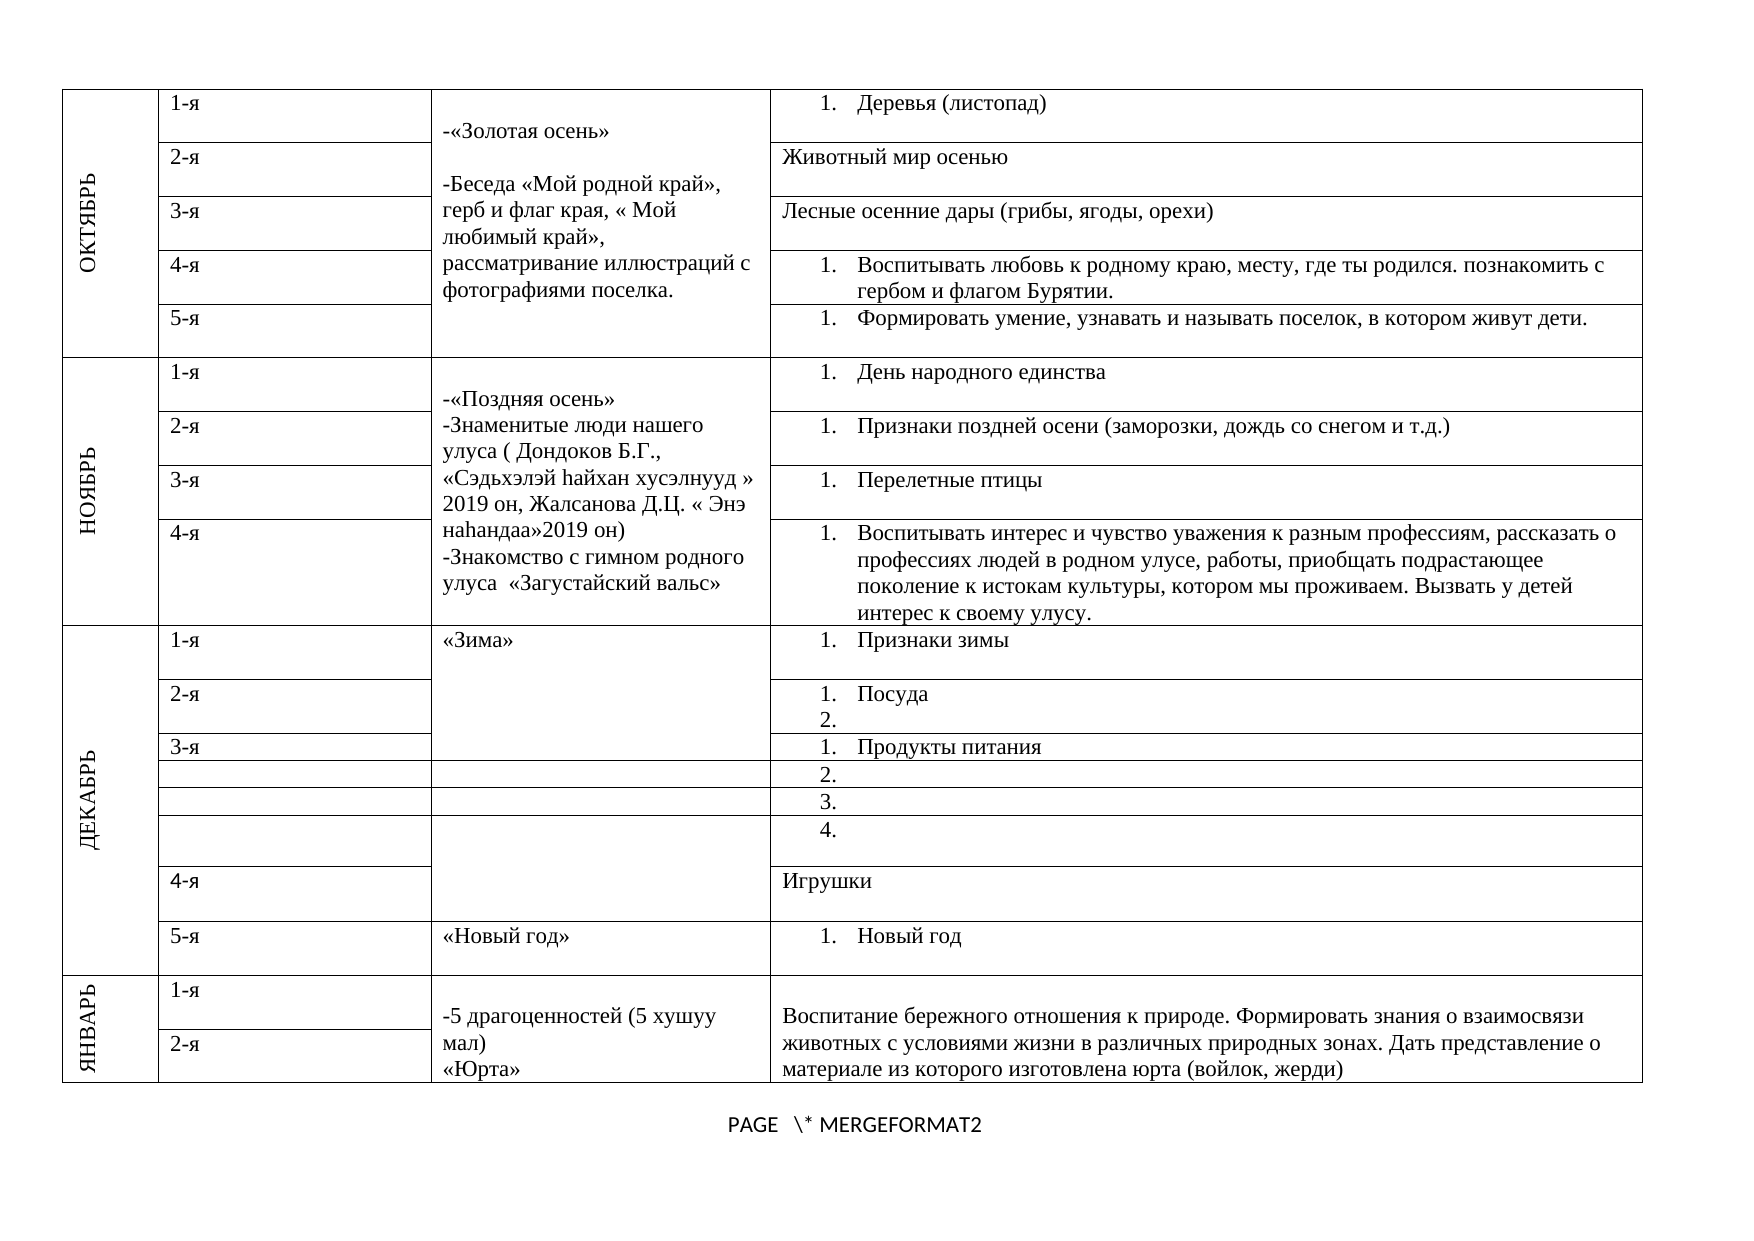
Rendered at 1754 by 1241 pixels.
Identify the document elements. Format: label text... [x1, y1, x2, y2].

table_cell 2-я [159, 680, 431, 732]
table_cell 2-я [159, 143, 431, 196]
table_cell Воспитывать интерес и чувство уважения к разным профессиям, рассказать о профессиях людей в родном улусе, работы, приобщать подрастающее поколение к истокам культуры, котором мы проживаем. Вызвать у детей интерес к своему улусу. [771, 520, 1642, 625]
table_cell Новый год [771, 922, 1642, 975]
table_cell 4-я [159, 251, 431, 303]
table_cell [771, 788, 1642, 814]
table_cell Животный мир осенью [771, 143, 1642, 196]
table_cell [432, 761, 770, 787]
table_cell [771, 816, 1642, 866]
table_cell [159, 761, 431, 787]
table_cell 5-я [159, 922, 431, 975]
table_cell НОЯБРЬ [63, 358, 158, 625]
table_cell 3-я [159, 734, 431, 760]
table_cell 1-я [159, 976, 431, 1028]
table_cell Признаки поздней осени (заморозки, дождь со снегом и т.д.) [771, 412, 1642, 465]
table_cell ОКТЯБРЬ [63, 90, 158, 357]
table_cell 1-я [159, 358, 431, 411]
table_cell 1-я [159, 626, 431, 679]
table_cell Деревья (листопад) [771, 90, 1642, 142]
table_cell 3-я [159, 466, 431, 518]
table_cell Перелетные птицы [771, 466, 1642, 518]
table_cell 5-я [159, 305, 431, 357]
table_cell [771, 761, 1642, 787]
table_cell Воспитание бережного отношения к природе. Формировать знания о взаимосвязи животных с условиями жизни в различных природных зонах. Дать представление о материале из которого изготовлена юрта (войлок, жерди) [771, 976, 1642, 1082]
table_cell «Новый год» [432, 922, 770, 975]
table_cell ЯНВАРЬ [63, 976, 158, 1082]
table_cell Формировать умение, узнавать и называть поселок, в котором живут дети. [771, 305, 1642, 357]
table_cell День народного единства [771, 358, 1642, 411]
table_cell 3-я [159, 197, 431, 250]
table_cell Признаки зимы [771, 626, 1642, 679]
table_cell ДЕКАБРЬ [63, 626, 158, 975]
table_cell Лесные осенние дары (грибы, ягоды, орехи) [771, 197, 1642, 250]
table_cell [432, 788, 770, 814]
table_cell -«Поздняя осень» -Знаменитые люди нашего улуса ( Дондоков Б.Г., «Сэдьхэлэй hайхан хусэлнууд » 2019 он, Жалсанова Д.Ц. « Энэ наhандаа»2019 он) -Знакомство с гимном родного улуса «Загустайский вальс» [432, 358, 770, 625]
table_cell Продукты питания [771, 734, 1642, 760]
table_cell -5 драгоценностей (5 хушуу мал) «Юрта» [432, 976, 770, 1082]
table_cell 4-я [159, 520, 431, 625]
table_cell [159, 788, 431, 814]
table_cell 2-я [159, 1030, 431, 1082]
table_cell 2-я [159, 412, 431, 465]
table_cell «Зима» [432, 626, 770, 760]
table_cell [159, 816, 431, 866]
table_cell Игрушки [771, 867, 1642, 921]
table_cell 4-я [159, 867, 431, 921]
table_cell Воспитывать любовь к родному краю, месту, где ты родился. познакомить с гербом и флагом Бурятии. [771, 251, 1642, 303]
table_cell 1-я [159, 90, 431, 142]
table_cell Посуда [771, 680, 1642, 732]
table_cell [432, 816, 770, 921]
table_cell -«Золотая осень» -Беседа «Мой родной край», герб и флаг края, « Мой любимый край», рассматривание иллюстраций с фотографиями поселка. [432, 90, 770, 357]
